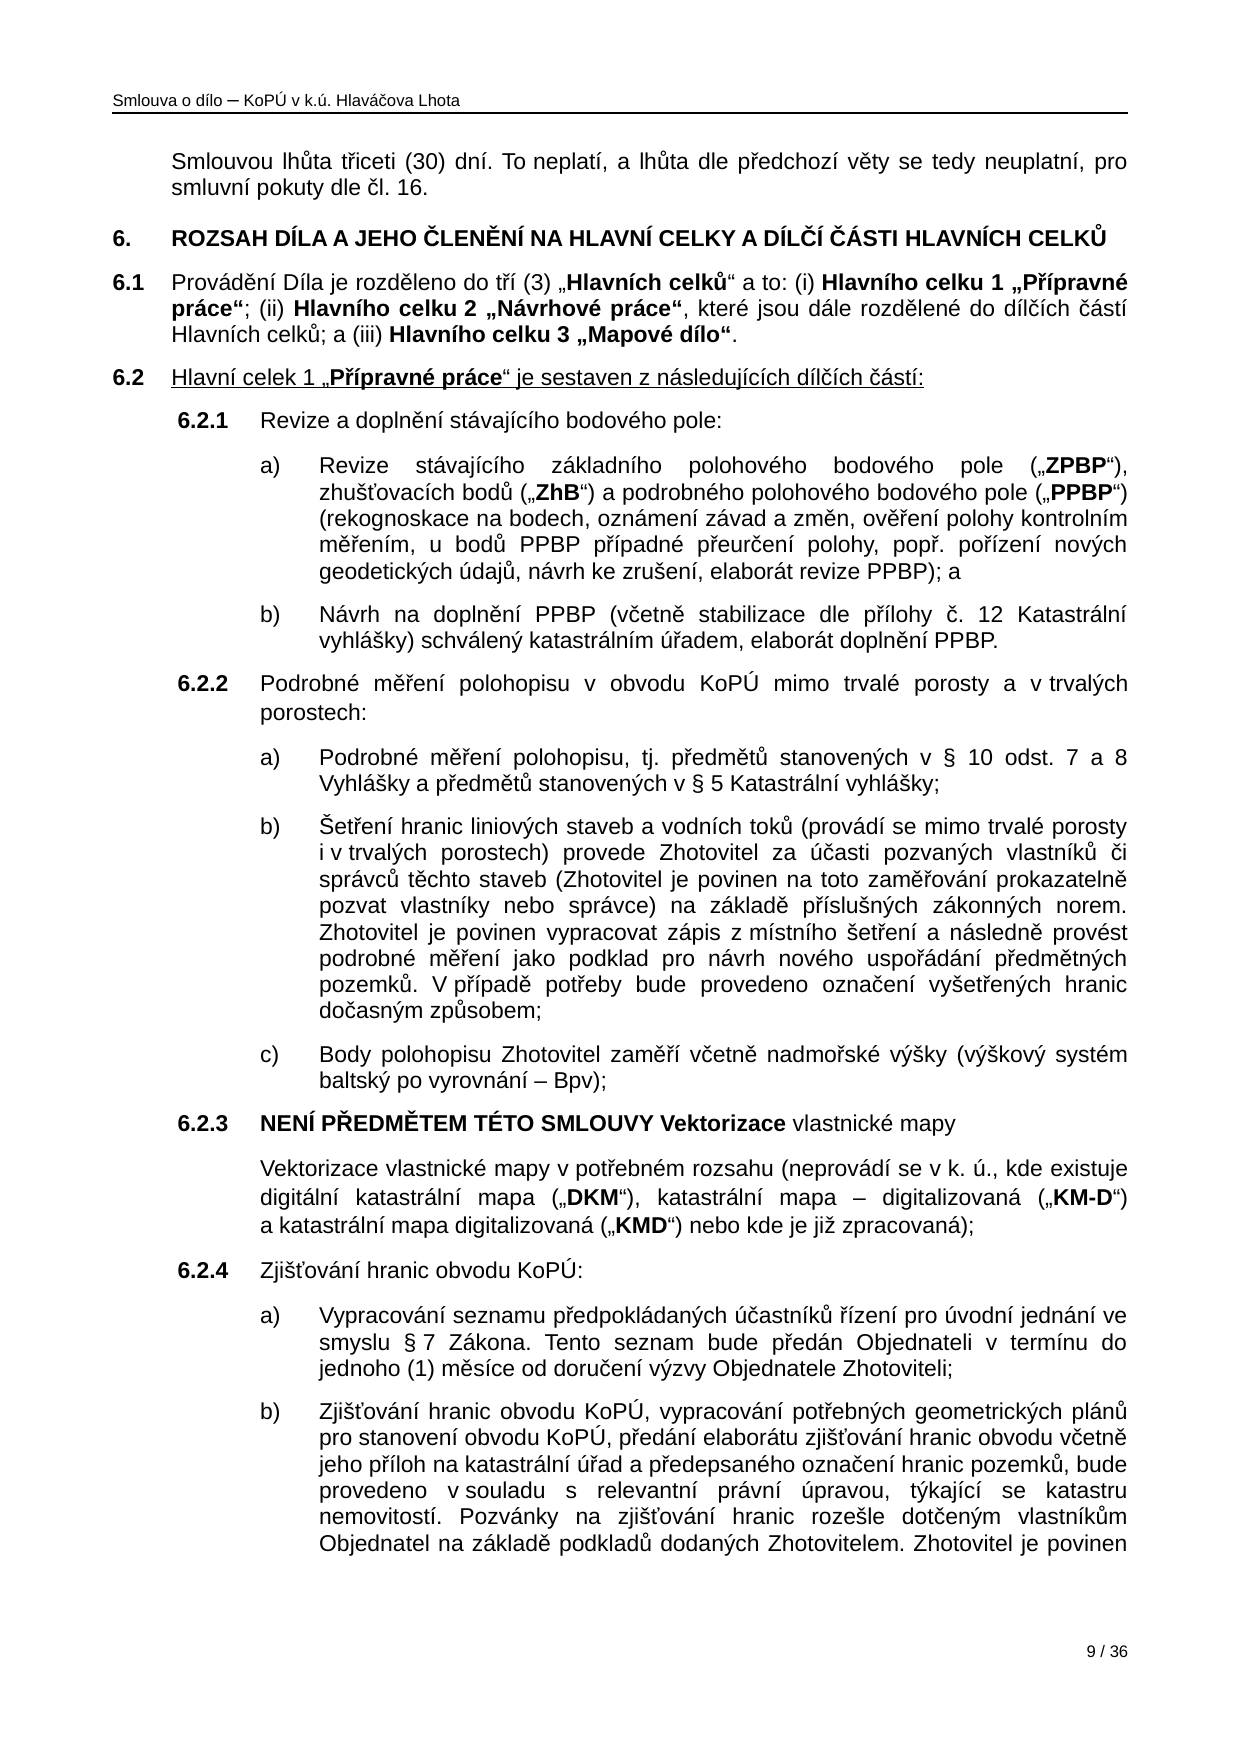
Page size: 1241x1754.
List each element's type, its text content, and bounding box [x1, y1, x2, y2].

text NENÍ PŘEDMĚTEM TÉTO SMLOUVY Vektorizace vlastnické mapy [177, 1110, 1128, 1136]
text Podrobné měření polohopisu v obvodu KoPÚ mimo trvalé porosty a v trvalých porostech: [177, 670, 1128, 725]
list Návrh na doplnění PPBP (včetně stabilizace dle přílohy č. 12 Katastrální vyhlášky) schválený katastrálním úřadem, elaborát doplnění PPBP. [260, 601, 1128, 653]
text Hlavní celek 1 „Přípravné práce“ je sestaven z následujících dílčích částí: [112, 364, 1128, 391]
list Vypracování seznamu předpokládaných účastníků řízení pro úvodní jednání ve smyslu § 7 Zákona. Tento seznam bude předán Objednateli v termínu do jednoho (1) měsíce od doručení výzvy Objednatele Zhotoviteli; [260, 1302, 1128, 1381]
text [112, 148, 1128, 200]
list Vektorizace vlastnické mapy v potřebném rozsahu (neprovádí se v k. ú., kde existuje digitální katastrální mapa („DKM“), katastrální mapa – digitalizovaná („KM-D“) a katastrální mapa digitalizovaná („KMD“) nebo kde je již zpracovaná); [260, 1155, 1128, 1238]
text Provádění Díla je rozděleno do tří (3) „Hlavních celků“ a to: (i) Hlavního celku 1 „Přípravné práce“; (ii) Hlavního celku 2 „Návrhové práce“, které jsou dále rozdělené do dílčích částí Hlavních celků; a (iii) Hlavního celku 3 „Mapové dílo“. [112, 268, 1128, 347]
list Revize stávajícího základního polohového bodového pole („ZPBP“), zhušťovacích bodů („ZhB“) a podrobného polohového bodového pole („PPBP“) (rekognoskace na bodech, oznámení závad a změn, ověření polohy kontrolním měřením, u bodů PPBP případné přeurčení polohy, popř. pořízení nových geodetických údajů, návrh ke zrušení, elaborát revize PPBP); a [260, 452, 1128, 584]
text Revize a doplnění stávajícího bodového pole: [177, 407, 1128, 433]
list Body polohopisu Zhotovitel zaměří včetně nadmořské výšky (výškový systém baltský po vyrovnání – Bpv); [260, 1041, 1128, 1093]
text Rozsah díla a jeho členění na hlavní celky a dílčí části Hlavních celků [112, 225, 1128, 252]
text Zjišťování hranic obvodu KoPÚ: [177, 1257, 1128, 1283]
list Podrobné měření polohopisu, tj. předmětů stanovených v § 10 odst. 7 a 8 Vyhlášky a předmětů stanovených v § 5 Katastrální vyhlášky; [260, 744, 1128, 796]
list Šetření hranic liniových staveb a vodních toků (provádí se mimo trvalé porosty i v trvalých porostech) provede Zhotovitel za účasti pozvaných vlastníků či správců těchto staveb (Zhotovitel je povinen na toto zaměřování prokazatelně pozvat vlastníky nebo správce) na základě příslušných zákonných norem. Zhotovitel je povinen vypracovat zápis z místního šetření a následně provést podrobné měření jako podklad pro návrh nového uspořádání předmětných pozemků. V případě potřeby bude provedeno označení vyšetřených hranic dočasným způsobem; [260, 813, 1128, 1024]
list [260, 1398, 1128, 1556]
